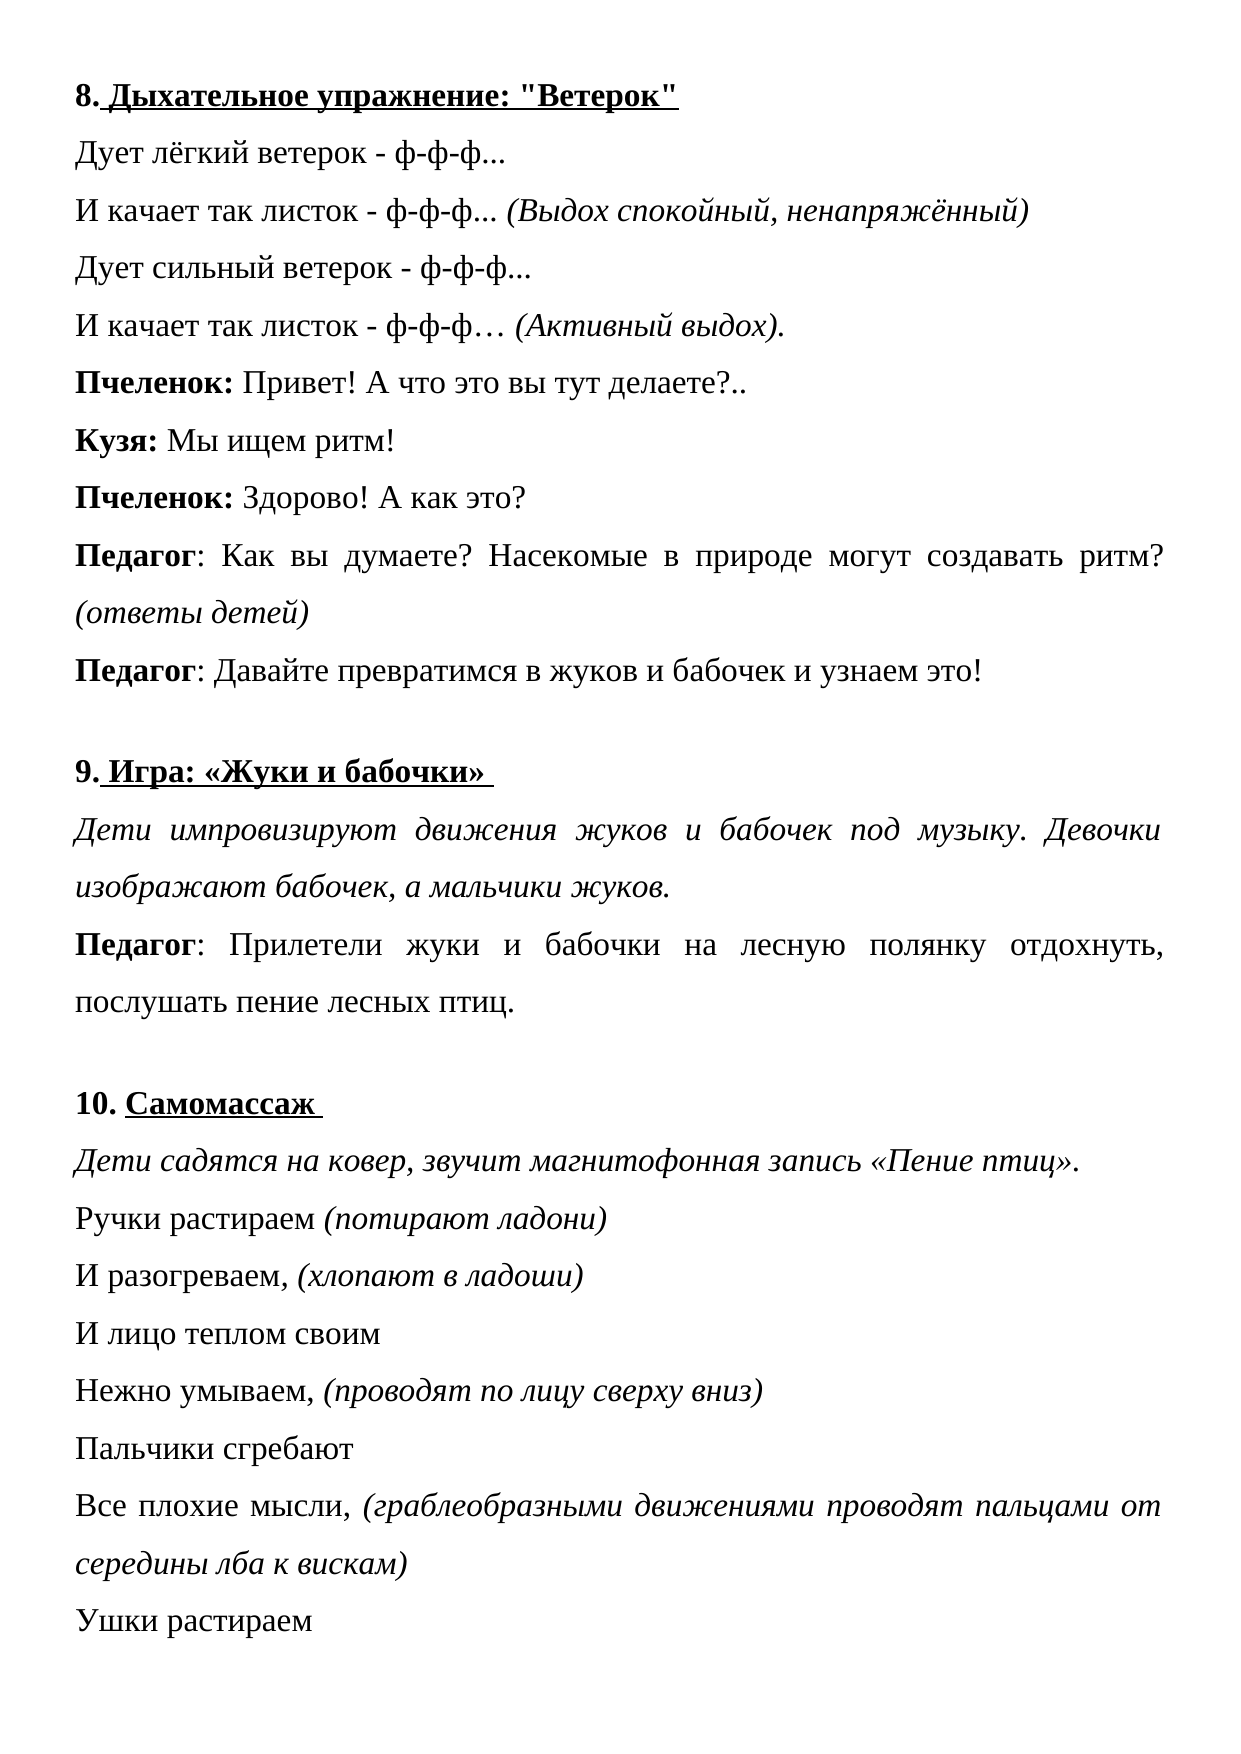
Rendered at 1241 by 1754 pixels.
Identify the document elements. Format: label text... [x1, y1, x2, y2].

text Дует сильный ветерок - ф-ф-ф... [75, 247, 1165, 286]
text И качает так листок - ф-ф-ф… (Активный выдох). [75, 305, 1165, 343]
text Все плохие мысли, (граблеобразными движениями проводят пальцами от середины лба к вискам) [75, 1486, 1165, 1581]
text Дети импровизируют движения жуков и бабочек под музыку. Девочки изображают бабочек, а мальчики жуков. [75, 809, 1165, 905]
text 8. Дыхательное упражнение: "Ветерок" [75, 75, 1165, 113]
text Педагог: Как вы думаете? Насекомые в природе могут создавать ритм? (ответы детей) [75, 535, 1165, 631]
text И качает так листок - ф-ф-ф... (Выдох спокойный, ненапряжённый) [75, 190, 1165, 228]
text Пчеленок: Здорово! А как это? [75, 477, 1165, 516]
text И разогреваем, (хлопают в ладоши) [75, 1256, 1165, 1294]
text Дети садятся на ковер, звучит магнитофонная запись «Пение птиц». [75, 1141, 1165, 1179]
text Ручки растираем (потирают ладони) [75, 1198, 1165, 1236]
text 10. Самомассаж [75, 1083, 1165, 1121]
text Пчеленок: Привет! А что это вы тут делаете?.. [75, 362, 1165, 401]
text Педагог: Прилетели жуки и бабочки на лесную полянку отдохнуть, послушать пение лесных птиц. [75, 924, 1165, 1020]
text Пальчики сгребают [75, 1428, 1165, 1466]
text 9. Игра: «Жуки и бабочки» [75, 752, 1165, 790]
text Ушки растираем [75, 1601, 1165, 1639]
text Кузя: Мы ищем ритм! [75, 420, 1165, 458]
text И лицо теплом своим [75, 1313, 1165, 1351]
text Дует лёгкий ветерок - ф-ф-ф... [75, 132, 1165, 171]
text Педагог: Давайте превратимся в жуков и бабочек и узнаем это! [75, 650, 1165, 688]
text Нежно умываем, (проводят по лицу сверху вниз) [75, 1371, 1165, 1409]
